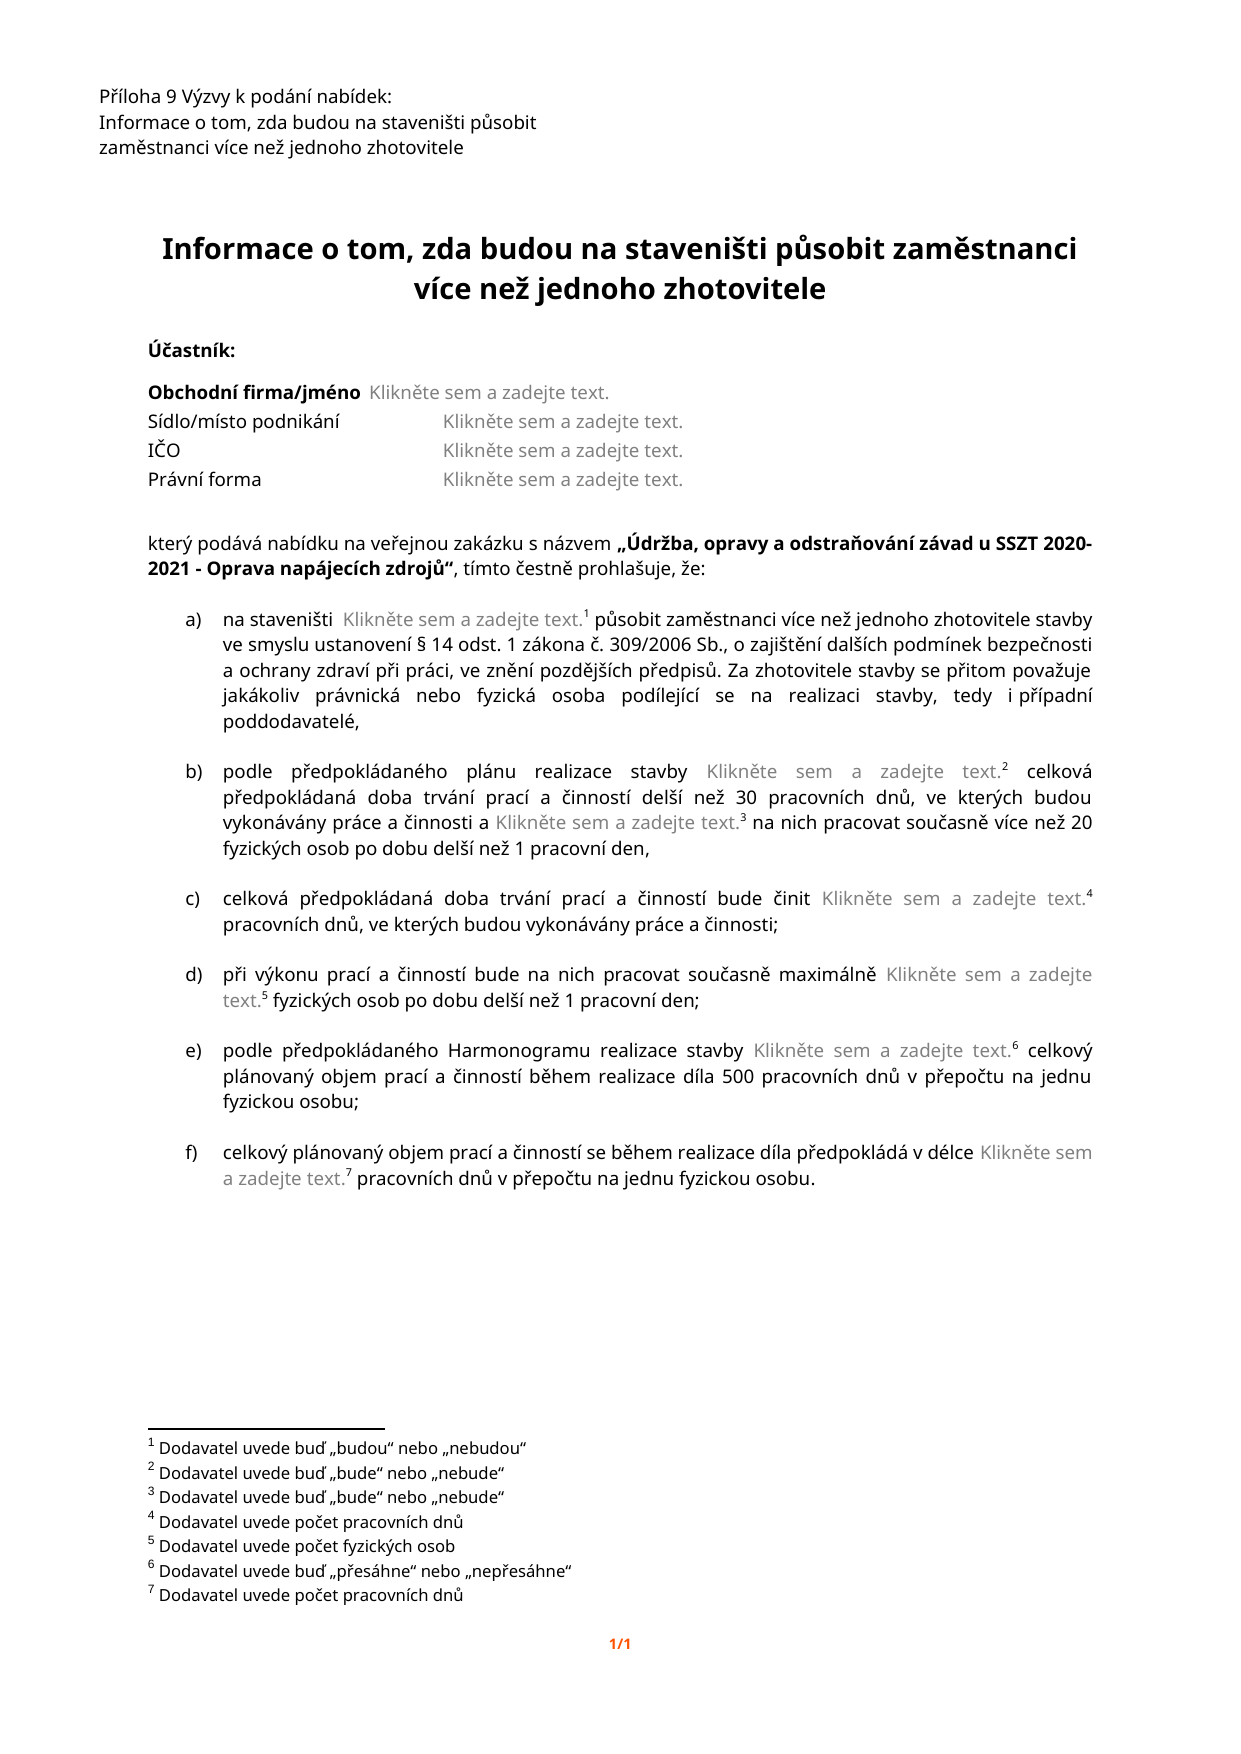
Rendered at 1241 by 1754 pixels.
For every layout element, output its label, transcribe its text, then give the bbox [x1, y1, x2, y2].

text Právní forma [148, 463, 1093, 492]
text Obchodní firma/jméno [148, 376, 1093, 405]
text který podává nabídku na veřejnou zakázku s názvem „Údržba, opravy a odstraňování závad u SSZT 2020-2021 - Oprava napájecích zdrojů“, tímto čestně prohlašuje, že: [148, 530, 1093, 581]
list při výkonu prací a činností bude na nich pracovat současně maximálně fyzických osob po dobu delší než 1 pracovní den; [185, 962, 1093, 1013]
text Účastník: [148, 333, 1093, 364]
text Sídlo/místo podnikání [148, 405, 1093, 434]
list na staveništi působit zaměstnanci více než jednoho zhotovitele stavby ve smyslu ustanovení § 14 odst. 1 zákona č. 309/2006 Sb., o zajištění dalších podmínek bezpečnosti a ochrany zdraví při práci, ve znění pozdějších předpisů. Za zhotovitele stavby se přitom považuje jakákoliv právnická nebo fyzická osoba podílející se na realizaci stavby, tedy i případní poddodavatelé, [185, 606, 1093, 734]
list celkový plánovaný objem prací a činností se během realizace díla předpokládá v délce pracovních dnů v přepočtu na jednu fyzickou osobu. [185, 1139, 1093, 1190]
title Informace o tom, zda budou na staveništi působit zaměstnanci více než jednoho zhotovitele [148, 228, 1093, 308]
text IČO [148, 434, 1093, 463]
list podle předpokládaného Harmonogramu realizace stavby celkový plánovaný objem prací a činností během realizace díla 500 pracovních dnů v přepočtu na jednu fyzickou osobu; [185, 1038, 1093, 1114]
list celková předpokládaná doba trvání prací a činností bude činit pracovních dnů, ve kterých budou vykonávány práce a činnosti; [185, 886, 1093, 937]
list podle předpokládaného plánu realizace stavby celková předpokládaná doba trvání prací a činností delší než 30 pracovních dnů, ve kterých budou vykonávány práce a činnosti a na nich pracovat současně více než 20 fyzických osob po dobu delší než 1 pracovní den, [185, 759, 1093, 861]
